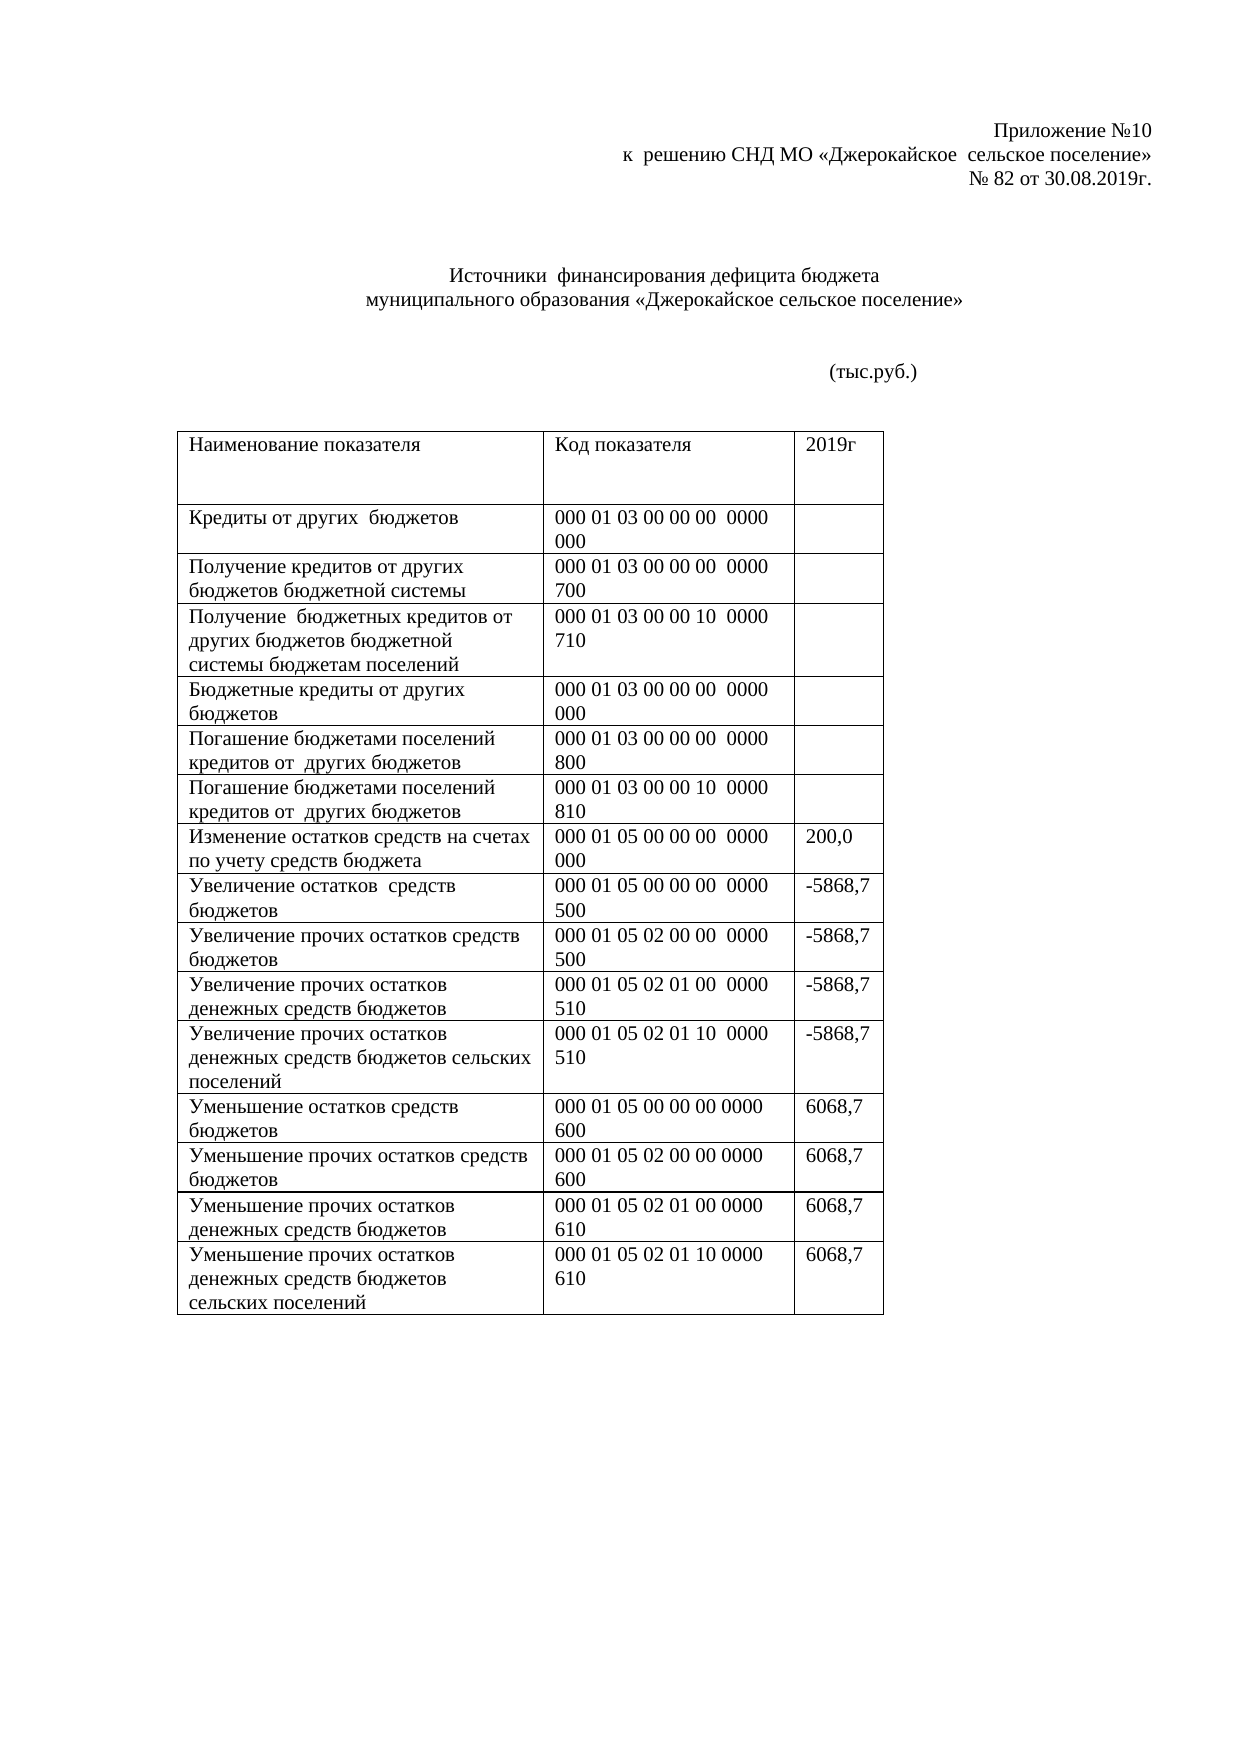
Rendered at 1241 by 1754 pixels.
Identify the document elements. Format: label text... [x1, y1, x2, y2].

table_cell Получение бюджетных кредитов от других бюджетов бюджетной системы бюджетам поселений [178, 604, 543, 676]
table_cell -5868,7 [795, 874, 883, 922]
table_header Наименование показателя [178, 432, 543, 504]
table_cell 6068,7 [795, 1193, 883, 1241]
text Приложение №10 [177, 118, 1152, 142]
table_cell Получение кредитов от других бюджетов бюджетной системы [178, 554, 543, 602]
table_cell 000 01 05 02 01 10 0000 510 [544, 1021, 794, 1093]
table_header Код показателя [544, 432, 794, 504]
table_cell Уменьшение прочих остатков средств бюджетов [178, 1143, 543, 1191]
table_cell -5868,7 [795, 972, 883, 1020]
table_cell Погашение бюджетами поселений кредитов от других бюджетов [178, 775, 543, 823]
table_cell 6068,7 [795, 1094, 883, 1142]
text Источники финансирования дефицита бюджета [177, 262, 1152, 287]
text к решению СНД МО «Джерокайское сельское поселение» [177, 142, 1152, 166]
table_cell 000 01 03 00 00 00 0000 700 [544, 554, 794, 602]
table_cell 000 01 05 02 01 10 0000 610 [544, 1242, 794, 1314]
text (тыс.руб.) [177, 359, 1152, 383]
table_cell 000 01 03 00 00 00 0000 000 [544, 677, 794, 725]
table_cell [795, 505, 883, 553]
table_cell Увеличение остатков средств бюджетов [178, 874, 543, 922]
table_cell 000 01 03 00 00 00 0000 000 [544, 505, 794, 553]
table_cell 000 01 05 00 00 00 0000 500 [544, 874, 794, 922]
table_cell [795, 775, 883, 823]
table_cell 000 01 03 00 00 10 0000 810 [544, 775, 794, 823]
table_cell 000 01 05 02 01 00 0000 610 [544, 1193, 794, 1241]
table_cell 000 01 03 00 00 10 0000 710 [544, 604, 794, 676]
table_cell [795, 554, 883, 602]
table_cell 6068,7 [795, 1242, 883, 1314]
table_cell [795, 604, 883, 676]
table_cell Уменьшение остатков средств бюджетов [178, 1094, 543, 1142]
table_cell -5868,7 [795, 923, 883, 971]
table_cell Бюджетные кредиты от других бюджетов [178, 677, 543, 725]
table_cell Кредиты от других бюджетов [178, 505, 543, 553]
table_cell -5868,7 [795, 1021, 883, 1093]
table_cell 000 01 05 00 00 00 0000 600 [544, 1094, 794, 1142]
table_cell 6068,7 [795, 1143, 883, 1191]
text № 82 от 30.08.2019г. [177, 166, 1152, 190]
table_cell Уменьшение прочих остатков денежных средств бюджетов [178, 1193, 543, 1241]
table_cell 000 01 05 02 00 00 0000 500 [544, 923, 794, 971]
table_cell Увеличение прочих остатков денежных средств бюджетов [178, 972, 543, 1020]
table_cell Изменение остатков средств на счетах по учету средств бюджета [178, 824, 543, 872]
table_cell Увеличение прочих остатков средств бюджетов [178, 923, 543, 971]
table_cell Увеличение прочих остатков денежных средств бюджетов сельских поселений [178, 1021, 543, 1093]
table_cell 000 01 05 00 00 00 0000 000 [544, 824, 794, 872]
table_cell Уменьшение прочих остатков денежных средств бюджетов сельских поселений [178, 1242, 543, 1314]
table_cell 000 01 03 00 00 00 0000 800 [544, 726, 794, 774]
table_cell 000 01 05 02 00 00 0000 600 [544, 1143, 794, 1191]
table_cell Погашение бюджетами поселений кредитов от других бюджетов [178, 726, 543, 774]
table_cell [795, 726, 883, 774]
table_cell 200,0 [795, 824, 883, 872]
table_cell [795, 677, 883, 725]
table_header 2019г [795, 432, 883, 504]
text муниципального образования «Джерокайское сельское поселение» [177, 287, 1152, 311]
table_cell 000 01 05 02 01 00 0000 510 [544, 972, 794, 1020]
